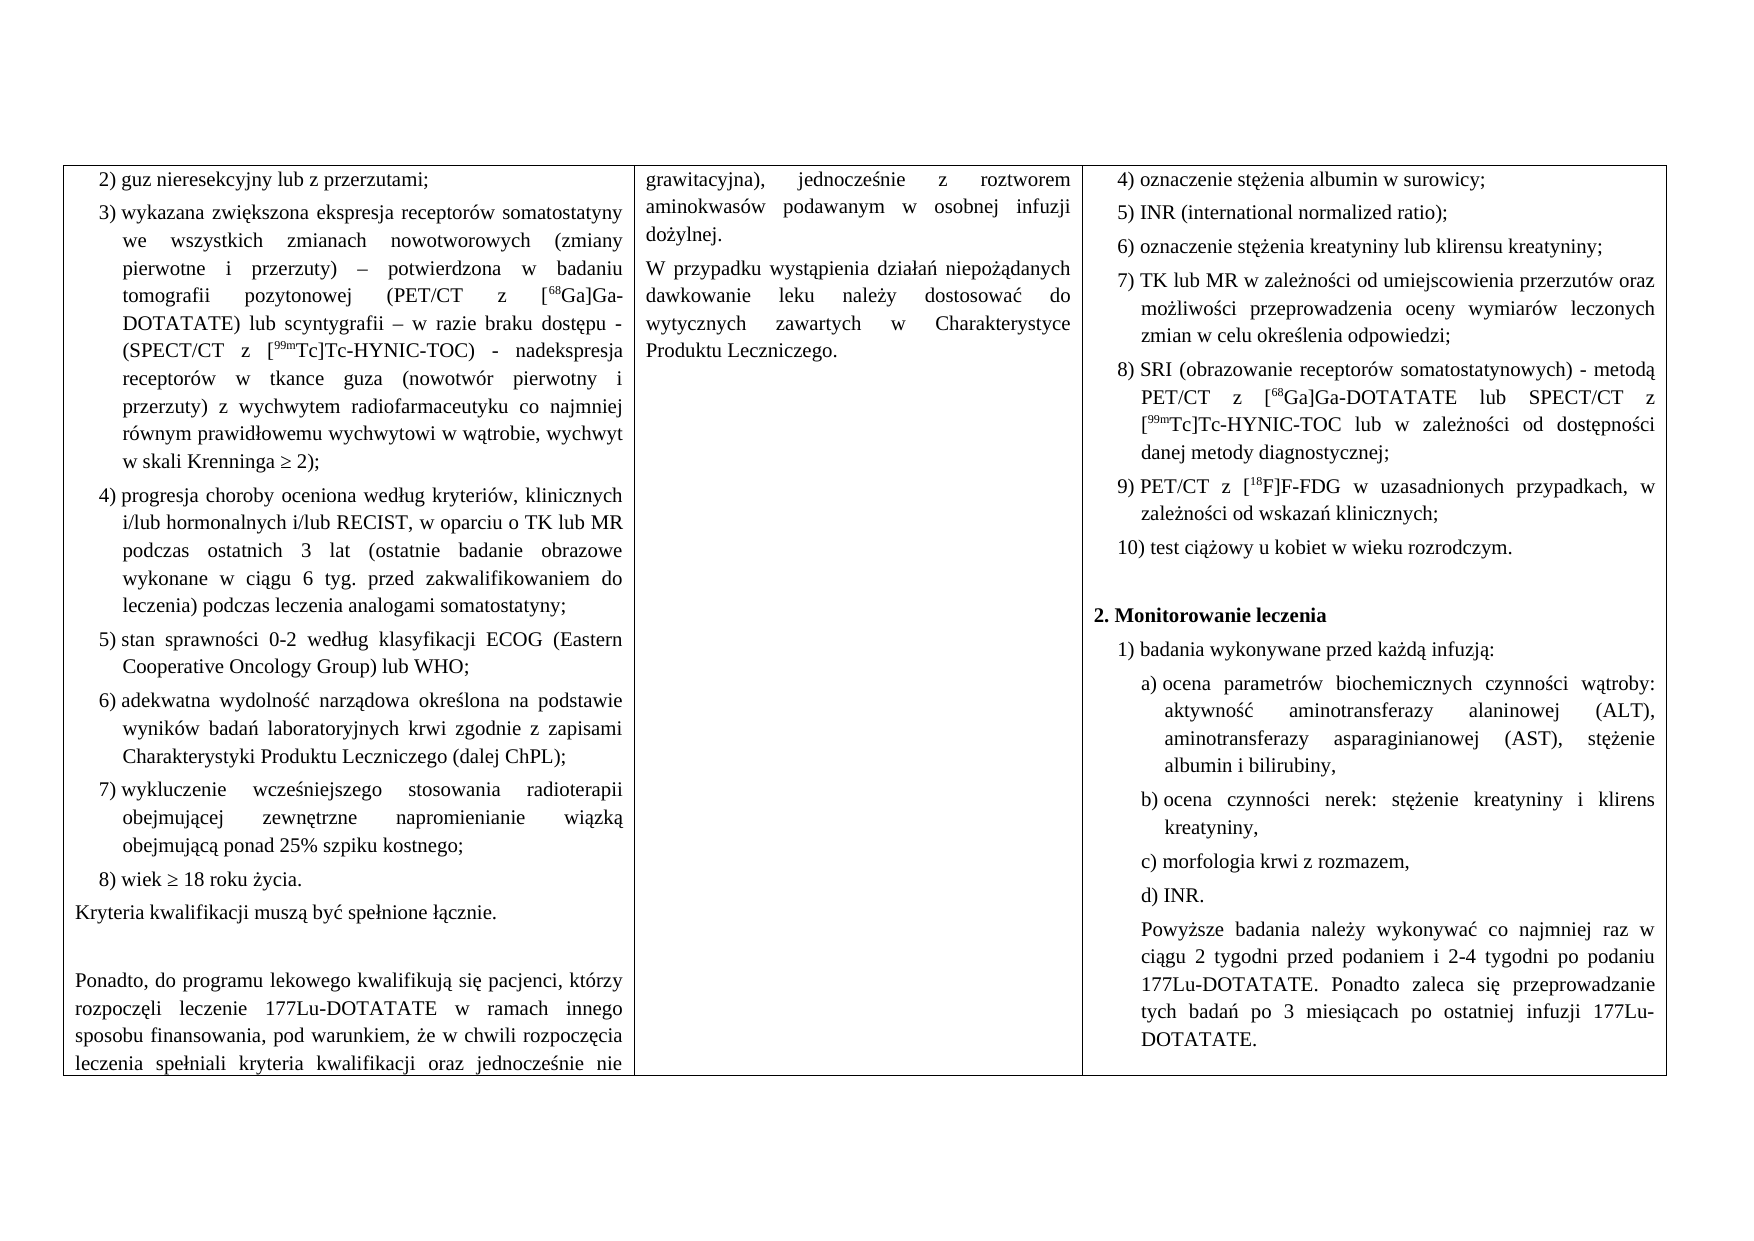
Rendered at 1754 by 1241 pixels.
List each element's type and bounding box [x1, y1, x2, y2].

table_cell [635, 166, 1082, 1075]
table_cell [64, 166, 634, 1075]
table_cell [1083, 166, 1666, 1075]
